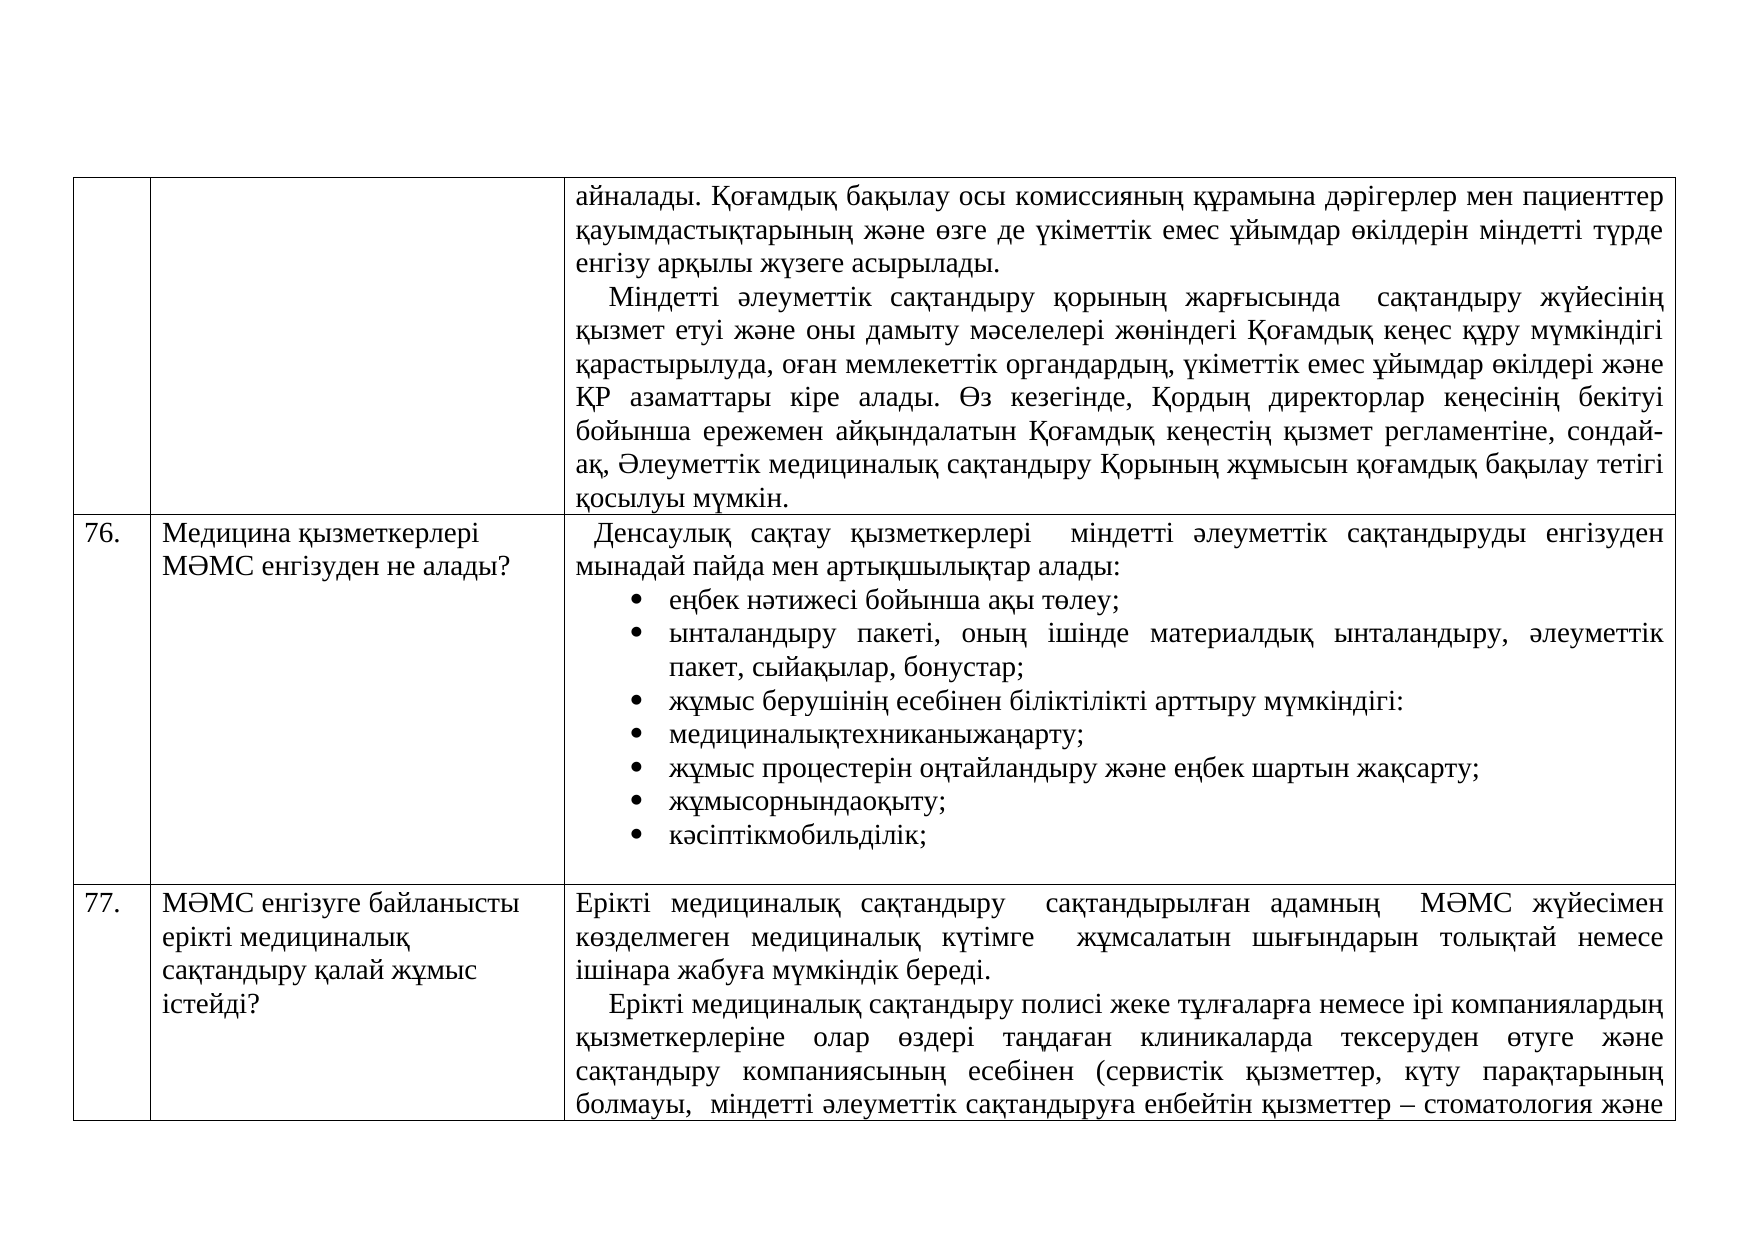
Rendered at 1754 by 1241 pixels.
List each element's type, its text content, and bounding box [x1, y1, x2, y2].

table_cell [565, 885, 1675, 1120]
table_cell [565, 178, 1675, 514]
table_cell [74, 178, 150, 514]
table_cell [74, 515, 150, 884]
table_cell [151, 885, 564, 1120]
table_cell Денсаулық сақтау қызметкерлері міндетті әлеуметтік сақтандыруды енгізуден мынадай пайда мен артықшылықтар алады: еңбек нәтижесі бойынша ақы төлеу; ынталандыру пакеті, оның ішінде материалдық ынталандыру, әлеуметтік пакет, сыйақылар, бонустар; жұмыс берушінің есебінен біліктілікті арттыру мүмкіндігі: медициналықтехниканыжаңарту; жұмыс процестерін оңтайландыру және еңбек шартын жақсарту; жұмысорнындаоқыту; кәсіптікмобильділік; [565, 515, 1675, 884]
table_cell [74, 885, 150, 1120]
table_cell Медицина қызметкерлері МӘМС енгізуден не алады? [151, 515, 564, 884]
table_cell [151, 178, 564, 514]
